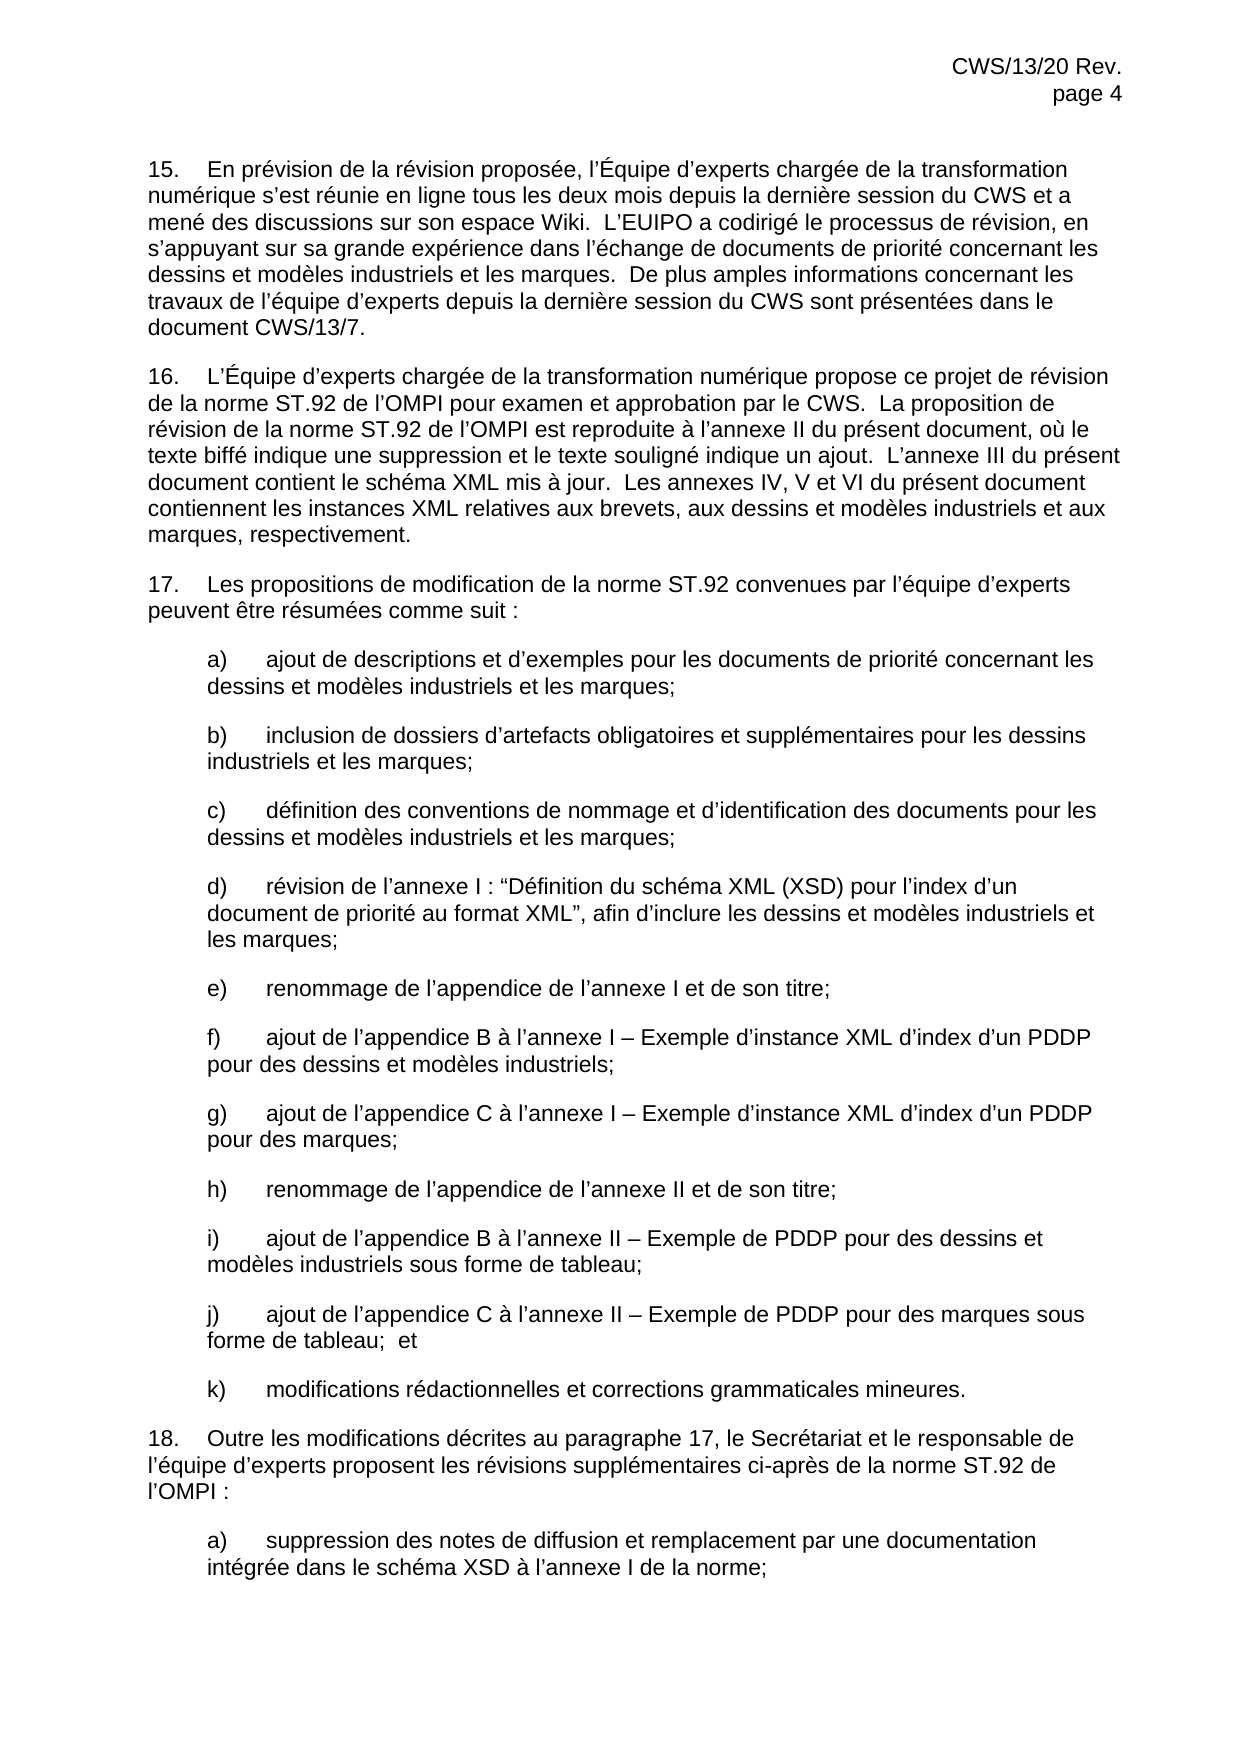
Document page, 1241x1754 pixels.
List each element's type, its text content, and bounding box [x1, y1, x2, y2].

list révision de l’annexe I : “Définition du schéma XML (XSD) pour l’index d’un document de priorité au format XML”, afin d’inclure les dessins et modèles industriels et les marques; [207, 873, 1122, 952]
text En prévision de la révision proposée, l’Équipe d’experts chargée de la transformation numérique s’est réunie en ligne tous les deux mois depuis la dernière session du CWS et a mené des discussions sur son espace Wiki. L’EUIPO a codirigé le processus de révision, en s’appuyant sur sa grande expérience dans l’échange de documents de priorité concernant les dessins et modèles industriels et les marques. De plus amples informations concernant les travaux de l’équipe d’experts depuis la dernière session du CWS sont présentées dans le document CWS/13/7. [148, 156, 1122, 340]
list suppression des notes de diffusion et remplacement par une documentation intégrée dans le schéma XSD à l’annexe I de la norme; [207, 1527, 1122, 1580]
list définition des conventions de nommage et d’identification des documents pour les dessins et modèles industriels et les marques; [207, 797, 1122, 850]
list inclusion de dossiers d’artefacts obligatoires et supplémentaires pour les dessins industriels et les marques; [207, 722, 1122, 774]
list ajout de l’appendice B à l’annexe I – Exemple d’instance XML d’index d’un PDDP pour des dessins et modèles industriels; [207, 1024, 1122, 1077]
list ajout de descriptions et d’exemples pour les documents de priorité concernant les dessins et modèles industriels et les marques; [207, 646, 1122, 699]
text Outre les modifications décrites au paragraphe 17, le Secrétariat et le responsable de l’équipe d’experts proposent les révisions supplémentaires ci-après de la norme ST.92 de l’OMPI : [148, 1425, 1122, 1504]
list ajout de l’appendice B à l’annexe II – Exemple de PDDP pour des dessins et modèles industriels sous forme de tableau; [207, 1225, 1122, 1278]
list renommage de l’appendice de l’annexe I et de son titre; [207, 975, 1122, 1001]
list ajout de l’appendice C à l’annexe I – Exemple d’instance XML d’index d’un PDDP pour des marques; [207, 1100, 1122, 1153]
text L’Équipe d’experts chargée de la transformation numérique propose ce projet de révision de la norme ST.92 de l’OMPI pour examen et approbation par le CWS. La proposition de révision de la norme ST.92 de l’OMPI est reproduite à l’annexe II du présent document, où le texte biffé indique une suppression et le texte souligné indique un ajout. L’annexe III du présent document contient le schéma XML mis à jour. Les annexes IV, V et VI du présent document contiennent les instances XML relatives aux brevets, aux dessins et modèles industriels et aux marques, respectivement. [148, 363, 1122, 548]
text Les propositions de modification de la norme ST.92 convenues par l’équipe d’experts peuvent être résumées comme suit : [148, 571, 1122, 623]
list modifications rédactionnelles et corrections grammaticales mineures. [207, 1376, 1122, 1402]
list ajout de l’appendice C à l’annexe II – Exemple de PDDP pour des marques sous forme de tableau; et [207, 1301, 1122, 1353]
list renommage de l’appendice de l’annexe II et de son titre; [207, 1176, 1122, 1202]
